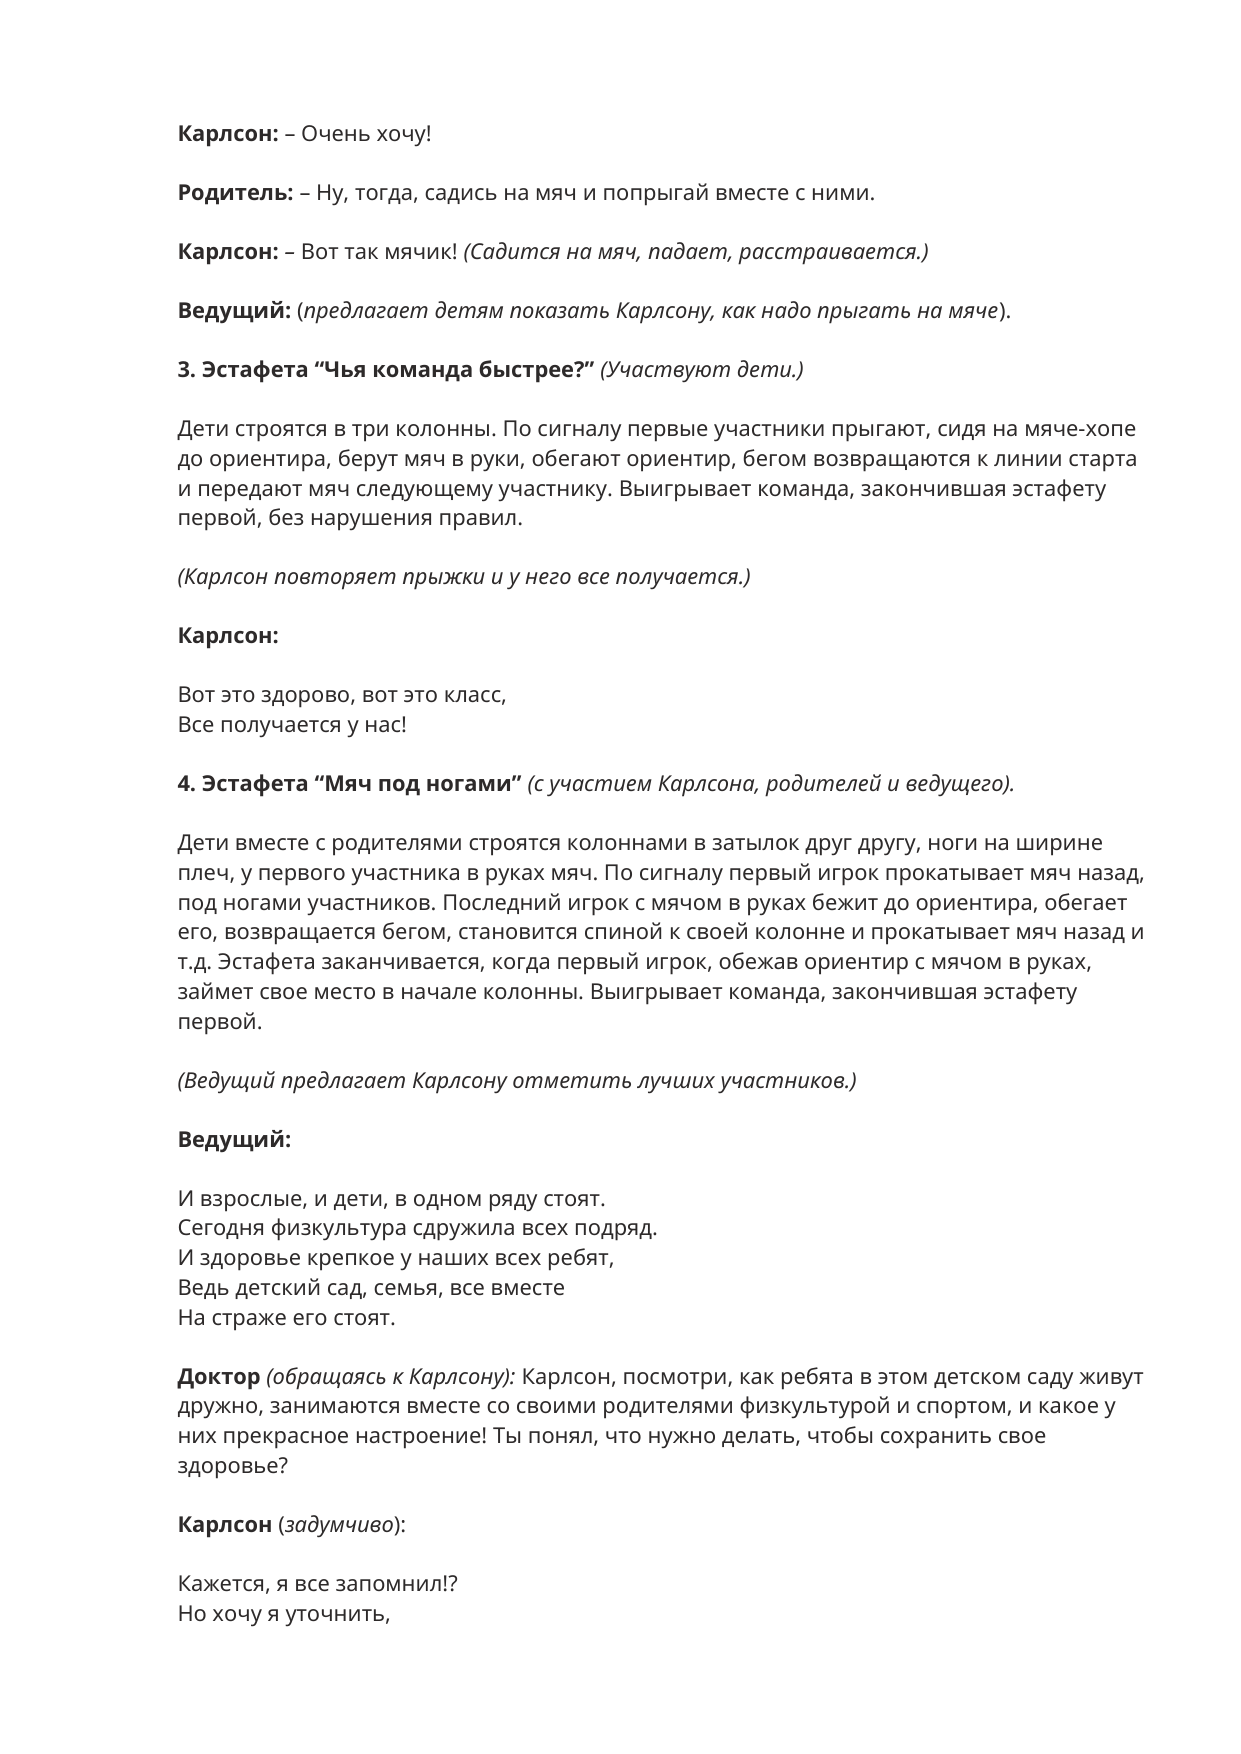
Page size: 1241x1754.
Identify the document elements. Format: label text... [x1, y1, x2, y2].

text (Ведущий предлагает Карлсону отметить лучших участников.) [177, 1064, 1152, 1094]
text Карлсон: [177, 620, 1152, 650]
text Ведущий: (предлагает детям показать Карлсону, как надо прыгать на мяче). [177, 295, 1152, 325]
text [177, 1568, 1152, 1627]
text 3. Эстафета “Чья команда быстрее?” (Участвуют дети.) [177, 354, 1152, 384]
text Дети строятся в три колонны. По сигналу первые участники прыгают, сидя на мяче-хопе до ориентира, берут мяч в руки, обегают ориентир, бегом возвращаются к линии старта и передают мяч следующему участнику. Выигрывает команда, закончившая эстафету первой, без нарушения правил. [177, 413, 1152, 532]
text Ведущий: [177, 1123, 1152, 1153]
text Карлсон: – Очень хочу! [177, 118, 1152, 148]
text Вот это здорово, вот это класс, Все получается у нас! [177, 679, 1152, 739]
text 4. Эстафета “Мяч под ногами” (с участием Карлсона, родителей и ведущего). [177, 768, 1152, 798]
text Родитель: – Ну, тогда, садись на мяч и попрыгай вместе с ними. [177, 177, 1152, 207]
text Доктор (обращаясь к Карлсону): Карлсон, посмотри, как ребята в этом детском саду живут дружно, занимаются вместе со своими родителями физкультурой и спортом, и какое у них прекрасное настроение! Ты понял, что нужно делать, чтобы сохранить свое здоровье? [177, 1361, 1152, 1480]
text Карлсон: – Вот так мячик! (Садится на мяч, падает, расстраивается.) [177, 236, 1152, 266]
text (Карлсон повторяет прыжки и у него все получается.) [177, 561, 1152, 591]
text Дети вместе с родителями строятся колоннами в затылок друг другу, ноги на ширине плеч, у первого участника в руках мяч. По сигналу первый игрок прокатывает мяч назад, под ногами участников. Последний игрок с мячом в руках бежит до ориентира, обегает его, возвращается бегом, становится спиной к своей колонне и прокатывает мяч назад и т.д. Эстафета заканчивается, когда первый игрок, обежав ориентир с мячом в руках, займет свое место в начале колонны. Выигрывает команда, закончившая эстафету первой. [177, 827, 1152, 1035]
text Карлсон (задумчиво): [177, 1509, 1152, 1539]
text И взрослые, и дети, в одном ряду стоят. Сегодня физкультура сдружила всех подряд. И здоровье крепкое у наших всех ребят, Ведь детский сад, семья, все вместе На страже его стоят. [177, 1182, 1152, 1331]
